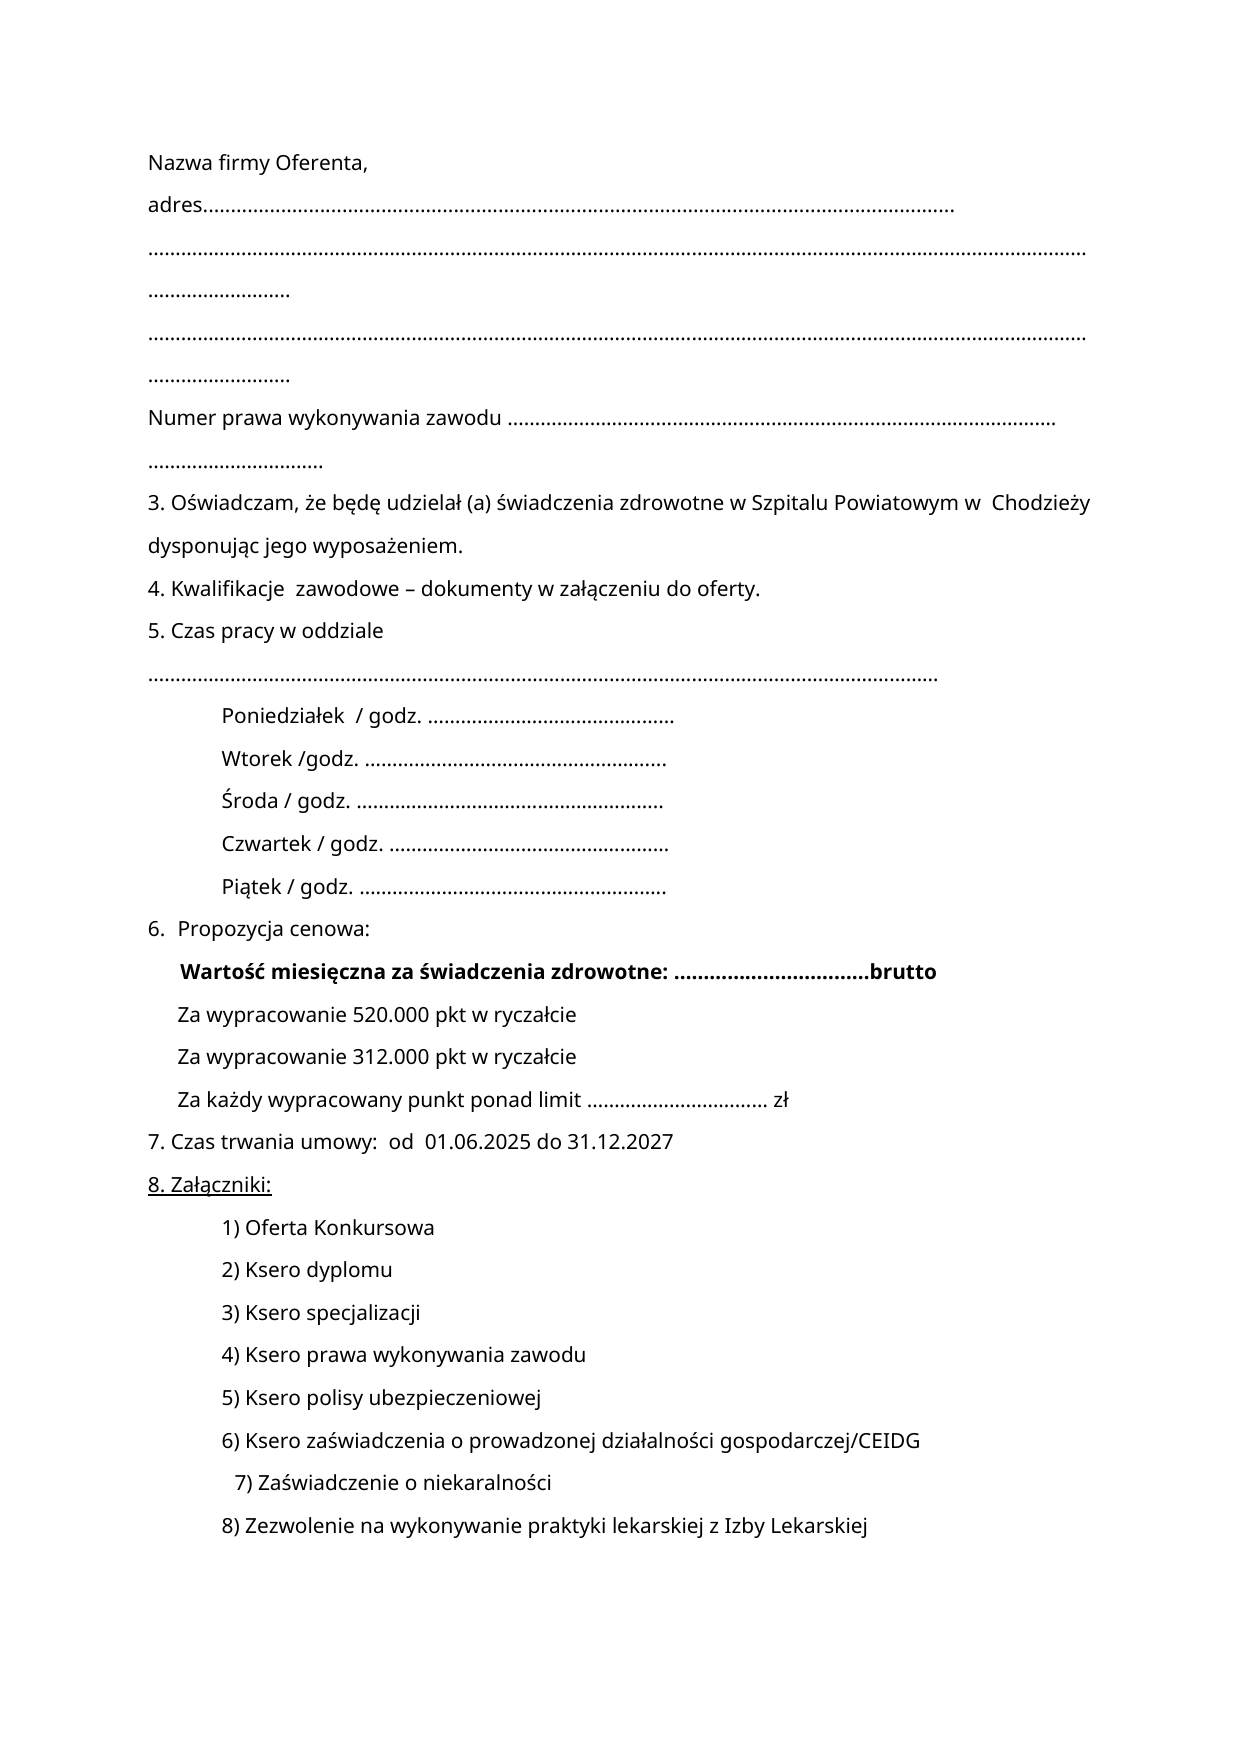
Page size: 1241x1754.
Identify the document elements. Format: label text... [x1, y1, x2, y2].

text Wtorek /godz. …………………………………………….... [148, 744, 1093, 772]
text Za każdy wypracowany punkt ponad limit …………………………… zł [177, 1085, 1093, 1113]
text Poniedziałek / godz. ……………………………………… [148, 701, 1093, 730]
text Czwartek / godz. …………………………………………… [148, 829, 1093, 858]
text 5. Czas pracy w oddziale ……………………………………………………………………………………………………………………………… [148, 616, 1093, 687]
text 5) Ksero polisy ubezpieczeniowej [148, 1383, 1093, 1412]
list Za wypracowanie 312.000 pkt w ryczałcie [177, 1042, 1093, 1071]
text Piątek / godz. ……………………………………………….. [148, 872, 1093, 900]
text 3) Ksero specjalizacji [148, 1298, 1093, 1326]
text 3. Oświadczam, że będę udzielał (a) świadczenia zdrowotne w Szpitalu Powiatowym w Chodzieży dysponując jego wyposażeniem. [148, 488, 1093, 559]
text 7. Czas trwania umowy: od 01.06.2025 do 31.12.2027 [148, 1127, 1093, 1156]
text Wartość miesięczna za świadczenia zdrowotne: ……………………………brutto [148, 957, 1093, 986]
text 8) Zezwolenie na wykonywanie praktyki lekarskiej z Izby Lekarskiej [148, 1511, 1093, 1539]
text …………………………………………………………………………………………………………………………………………………………………………….. [148, 318, 1093, 389]
text 2) Ksero dyplomu [148, 1255, 1093, 1284]
list Za wypracowanie 520.000 pkt w ryczałcie [177, 1000, 1093, 1028]
text Nazwa firmy Oferenta, adres....................................................................................................................................... [148, 148, 1093, 219]
text 4) Ksero prawa wykonywania zawodu [148, 1341, 1093, 1369]
text Numer prawa wykonywania zawodu ……………………………………………………………………………………….………………………….. [148, 403, 1093, 474]
text 7) Zaświadczenie o niekaralności [148, 1468, 1093, 1497]
text …………………………………………………………………………………………………………………………………………………………………………….. [148, 233, 1093, 304]
text Środa / godz. ……………………………………………….. [148, 787, 1093, 815]
text 1) Oferta Konkursowa [148, 1213, 1093, 1241]
text 6) Ksero zaświadczenia o prowadzonej działalności gospodarczej/CEIDG [148, 1426, 1093, 1454]
list Propozycja cenowa: [148, 914, 1093, 943]
text 8. Załączniki: [148, 1170, 1093, 1198]
text 4. Kwalifikacje zawodowe – dokumenty w załączeniu do oferty. [148, 574, 1093, 602]
